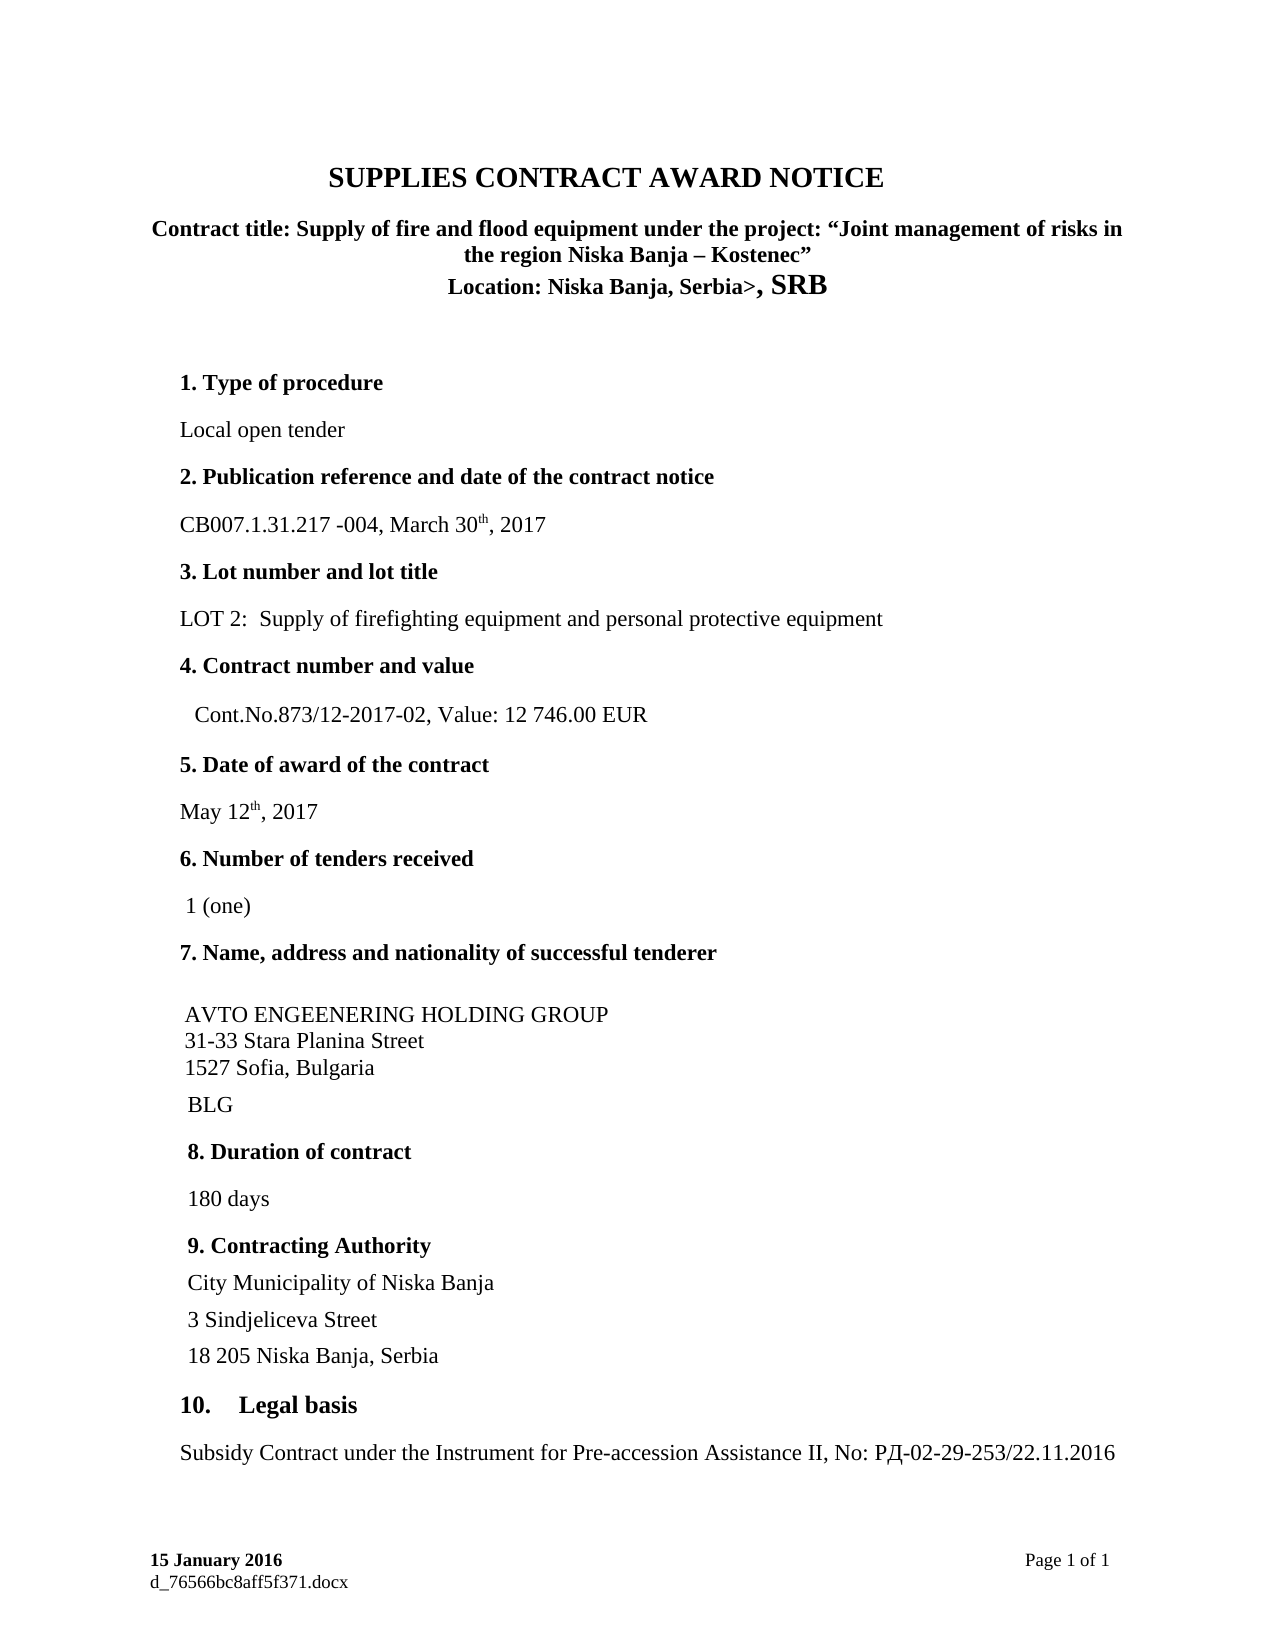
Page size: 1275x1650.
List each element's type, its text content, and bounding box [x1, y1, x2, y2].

text 3 Sindjeliceva Street [187, 1306, 1087, 1332]
text AVTO ENGEENERING HOLDING GROUP [150, 1001, 1125, 1028]
text Local open tender [179, 416, 1087, 443]
text Cont.No.873/12-2017-02, Value: 12 746.00 EUR [194, 701, 1087, 728]
text Subsidy Contract under the Instrument for Pre-accession Assistance II, No: РД-02-29-253/22.11.2016 [179, 1439, 1125, 1466]
text May 12th, 2017 [179, 798, 1087, 824]
text 1 (one) [179, 892, 1087, 919]
text BLG [187, 1091, 1087, 1117]
text 18 205 Niska Banja, Serbia [187, 1343, 1087, 1369]
text 8. Duration of contract [187, 1138, 1087, 1164]
text LOT 2: Supply of firefighting equipment and personal protective equipment [179, 605, 1087, 631]
text 1527 Sofia, Bulgaria [150, 1054, 1125, 1080]
text 3. Lot number and lot title [179, 558, 1125, 584]
text 2. Publication reference and date of the contract notice [179, 463, 1125, 490]
text 6. Number of tenders received [179, 845, 1125, 871]
text City Municipality of Niska Banja [187, 1269, 1087, 1295]
text Contract title: Supply of fire and flood equipment under the project: “Joint management of risks in the region Niska Banja – Kostenec” Location: Niska Banja, Serbia>, SRB [150, 215, 1125, 301]
text SUPPLIES CONTRACT AWARD NOTICE [150, 160, 1125, 194]
text 1. Type of procedure [179, 369, 1125, 395]
text 4. Contract number and value [179, 652, 1125, 678]
text CB007.1.31.217 -004, March 30th, 2017 [179, 511, 1087, 537]
text 5. Date of award of the contract [179, 751, 1125, 777]
text 180 days [187, 1185, 1087, 1211]
text 7. Name, address and nationality of successful tenderer [179, 939, 1125, 966]
text 10. Legal basis [179, 1390, 1087, 1418]
text 31-33 Stara Planina Street [150, 1028, 1125, 1054]
text 9. Contracting Authority [187, 1232, 1087, 1259]
